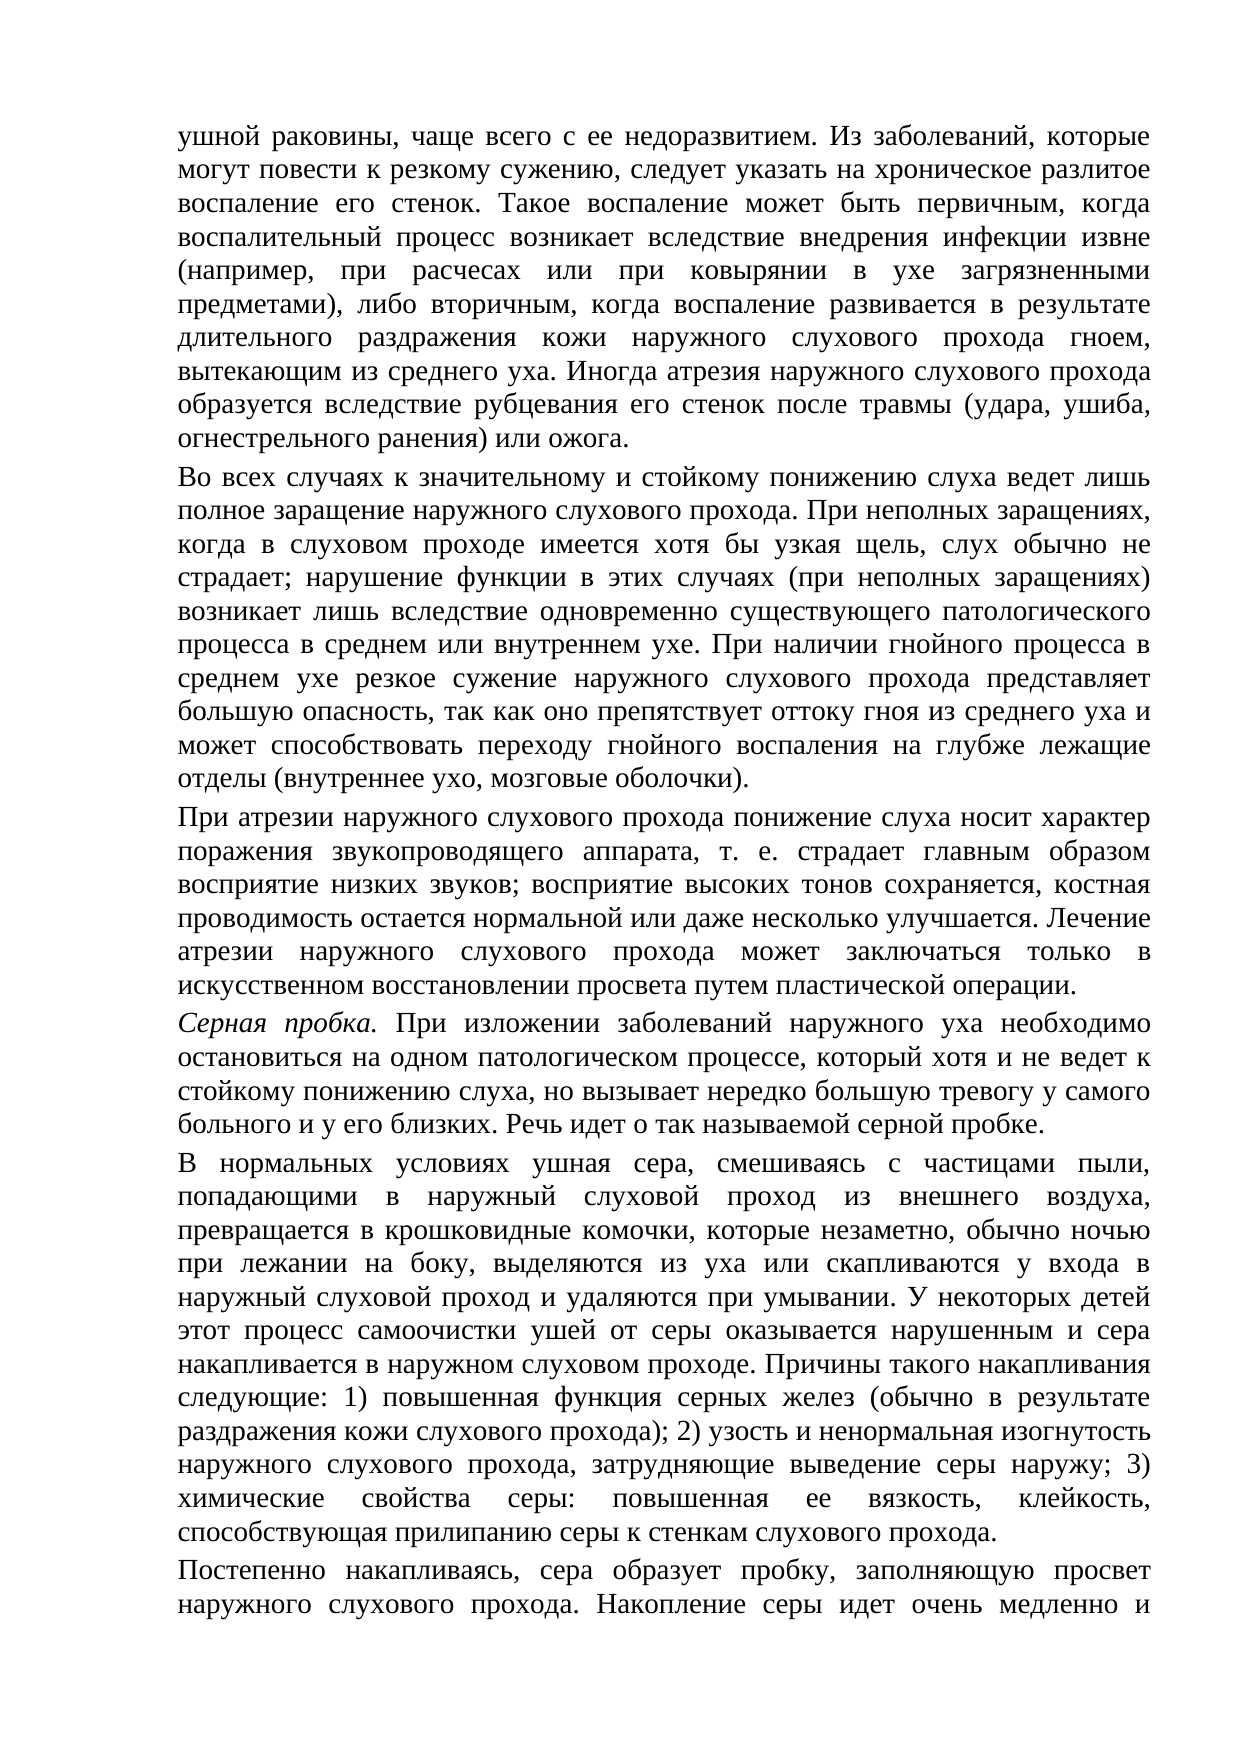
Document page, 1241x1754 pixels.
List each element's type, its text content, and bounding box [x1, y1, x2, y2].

text Во всех случаях к значительному и стойкому понижению слуха ведет лишь полное заращение наружного слухового прохода. При неполных заращениях, когда в слуховом проходе имеется хотя бы узкая щель, слух обычно не страдает; нарушение функции в этих случаях (при неполных заращениях) возникает лишь вследствие одновременно существующего патологического процесса в среднем или внутреннем ухе. При наличии гнойного процесса в среднем ухе резкое сужение наружного слухового прохода представляет большую опасность, так как оно препятствует оттоку гноя из среднего уха и может способствовать переходу гнойного воспаления на глубже лежащие отделы (внутреннее ухо, мозговые оболочки). [177, 459, 1152, 794]
text Серная пробка. При изложении заболеваний наружного уха необходимо остановиться на одном патологическом процессе, который хотя и не ведет к стойкому понижению слуха, но вызывает нередко большую тревогу у самого больного и у его близких. Речь идет о так называемой серной пробке. [177, 1006, 1152, 1140]
text При атрезии наружного слухового прохода понижение слуха носит характер поражения звукопроводящего аппарата, т. е. страдает главным образом восприятие низких звуков; восприятие высоких тонов сохраняется, костная проводимость остается нормальной или даже несколько улучшается. Лечение атрезии наружного слухового прохода может заключаться только в искусственном восстановлении просвета путем пластической операции. [177, 799, 1152, 1000]
text В нормальных условиях ушная сера, смешиваясь с частицами пыли, попадающими в наружный слуховой проход из внешнего воздуха, превращается в крошковидные комочки, которые незаметно, обычно ночью при лежании на боку, выделяются из уха или скапливаются у входа в наружный слуховой проход и удаляются при умывании. У некоторых детей этот процесс самоочистки ушей от серы оказывается нарушенным и сера накапливается в наружном слуховом проходе. Причины такого накапливания следующие: 1) повышенная функция серных желез (обычно в результате раздражения кожи слухового прохода); 2) узость и ненормальная изогнутость наружного слухового прохода, затрудняющие выведение серы наружу; 3) химические свойства серы: повышенная ее вязкость, клейкость, способствующая прилипанию серы к стенкам слухового прохода. [177, 1145, 1152, 1547]
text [177, 118, 1152, 453]
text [177, 1552, 1152, 1619]
